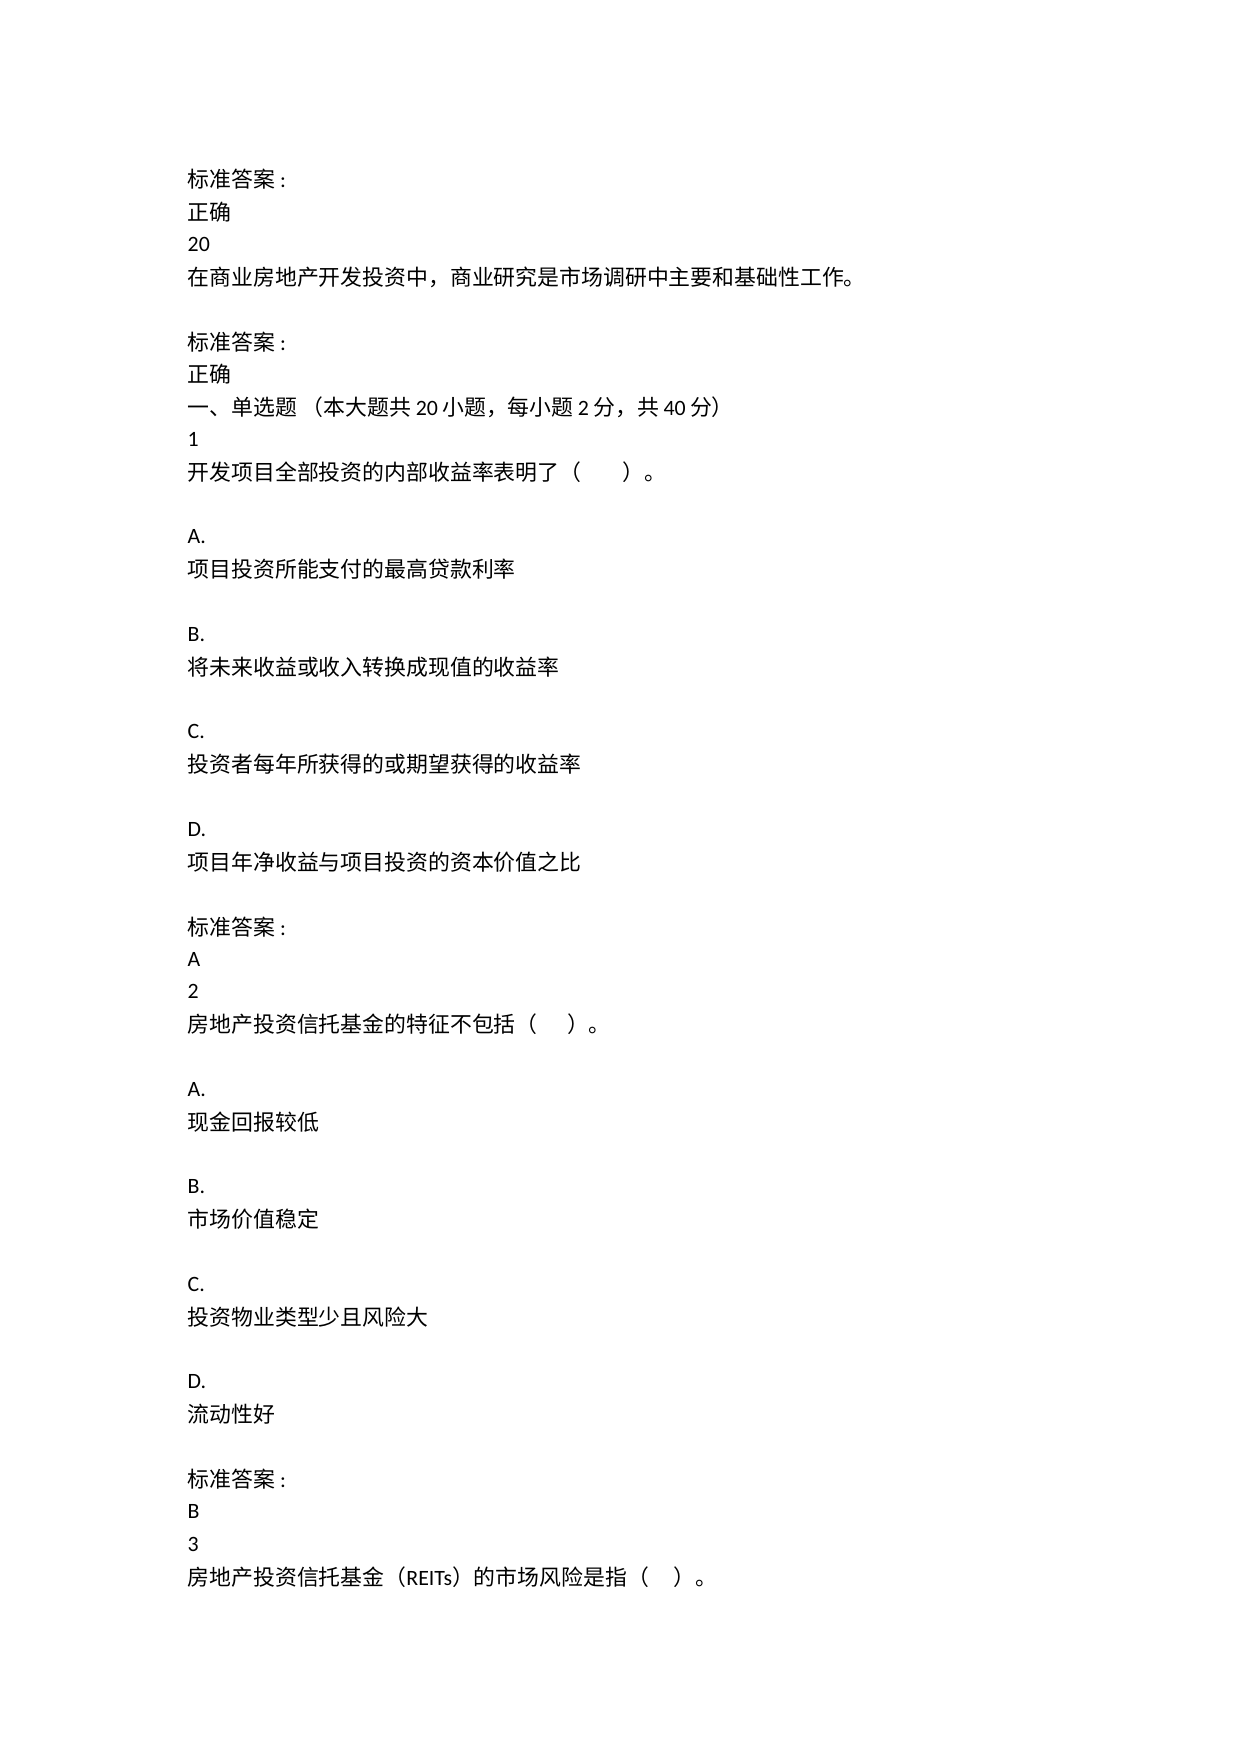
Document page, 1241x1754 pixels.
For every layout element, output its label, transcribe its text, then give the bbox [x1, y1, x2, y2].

text 标准答案 : [187, 909, 1053, 942]
text C. [187, 714, 1053, 747]
text B. [187, 1169, 1053, 1202]
text 2 [187, 974, 1053, 1007]
text 在商业房地产开发投资中，商业研究是市场调研中主要和基础性工作。 [187, 259, 1053, 292]
text 房地产投资信托基金（REITs）的市场风险是指（ ）。 [187, 1559, 1053, 1592]
text 流动性好 [187, 1397, 1053, 1429]
text 1 [187, 422, 1053, 454]
text 3 [187, 1527, 1053, 1559]
text 开发项目全部投资的内部收益率表明了（ ）。 [187, 454, 1053, 487]
text D. [187, 1364, 1053, 1397]
text A. [187, 1072, 1053, 1104]
text 标准答案 : [187, 324, 1053, 357]
text 市场价值稳定 [187, 1202, 1053, 1234]
text 正确 [187, 194, 1053, 227]
text D. [187, 812, 1053, 844]
text B [187, 1494, 1053, 1527]
text A. [187, 519, 1053, 552]
text 一、单选题 （本大题共20小题，每小题2分，共40分） [187, 389, 1053, 422]
text 项目投资所能支付的最高贷款利率 [187, 552, 1053, 584]
text 正确 [187, 357, 1053, 389]
text 房地产投资信托基金的特征不包括（ ）。 [187, 1007, 1053, 1039]
text 将未来收益或收入转换成现值的收益率 [187, 649, 1053, 682]
text C. [187, 1267, 1053, 1299]
text 项目年净收益与项目投资的资本价值之比 [187, 844, 1053, 877]
text B. [187, 617, 1053, 649]
text A [187, 942, 1053, 974]
text 标准答案 : [187, 162, 1053, 194]
text 现金回报较低 [187, 1104, 1053, 1137]
text 标准答案 : [187, 1462, 1053, 1494]
text 20 [187, 227, 1053, 259]
text 投资者每年所获得的或期望获得的收益率 [187, 747, 1053, 779]
text 投资物业类型少且风险大 [187, 1299, 1053, 1332]
